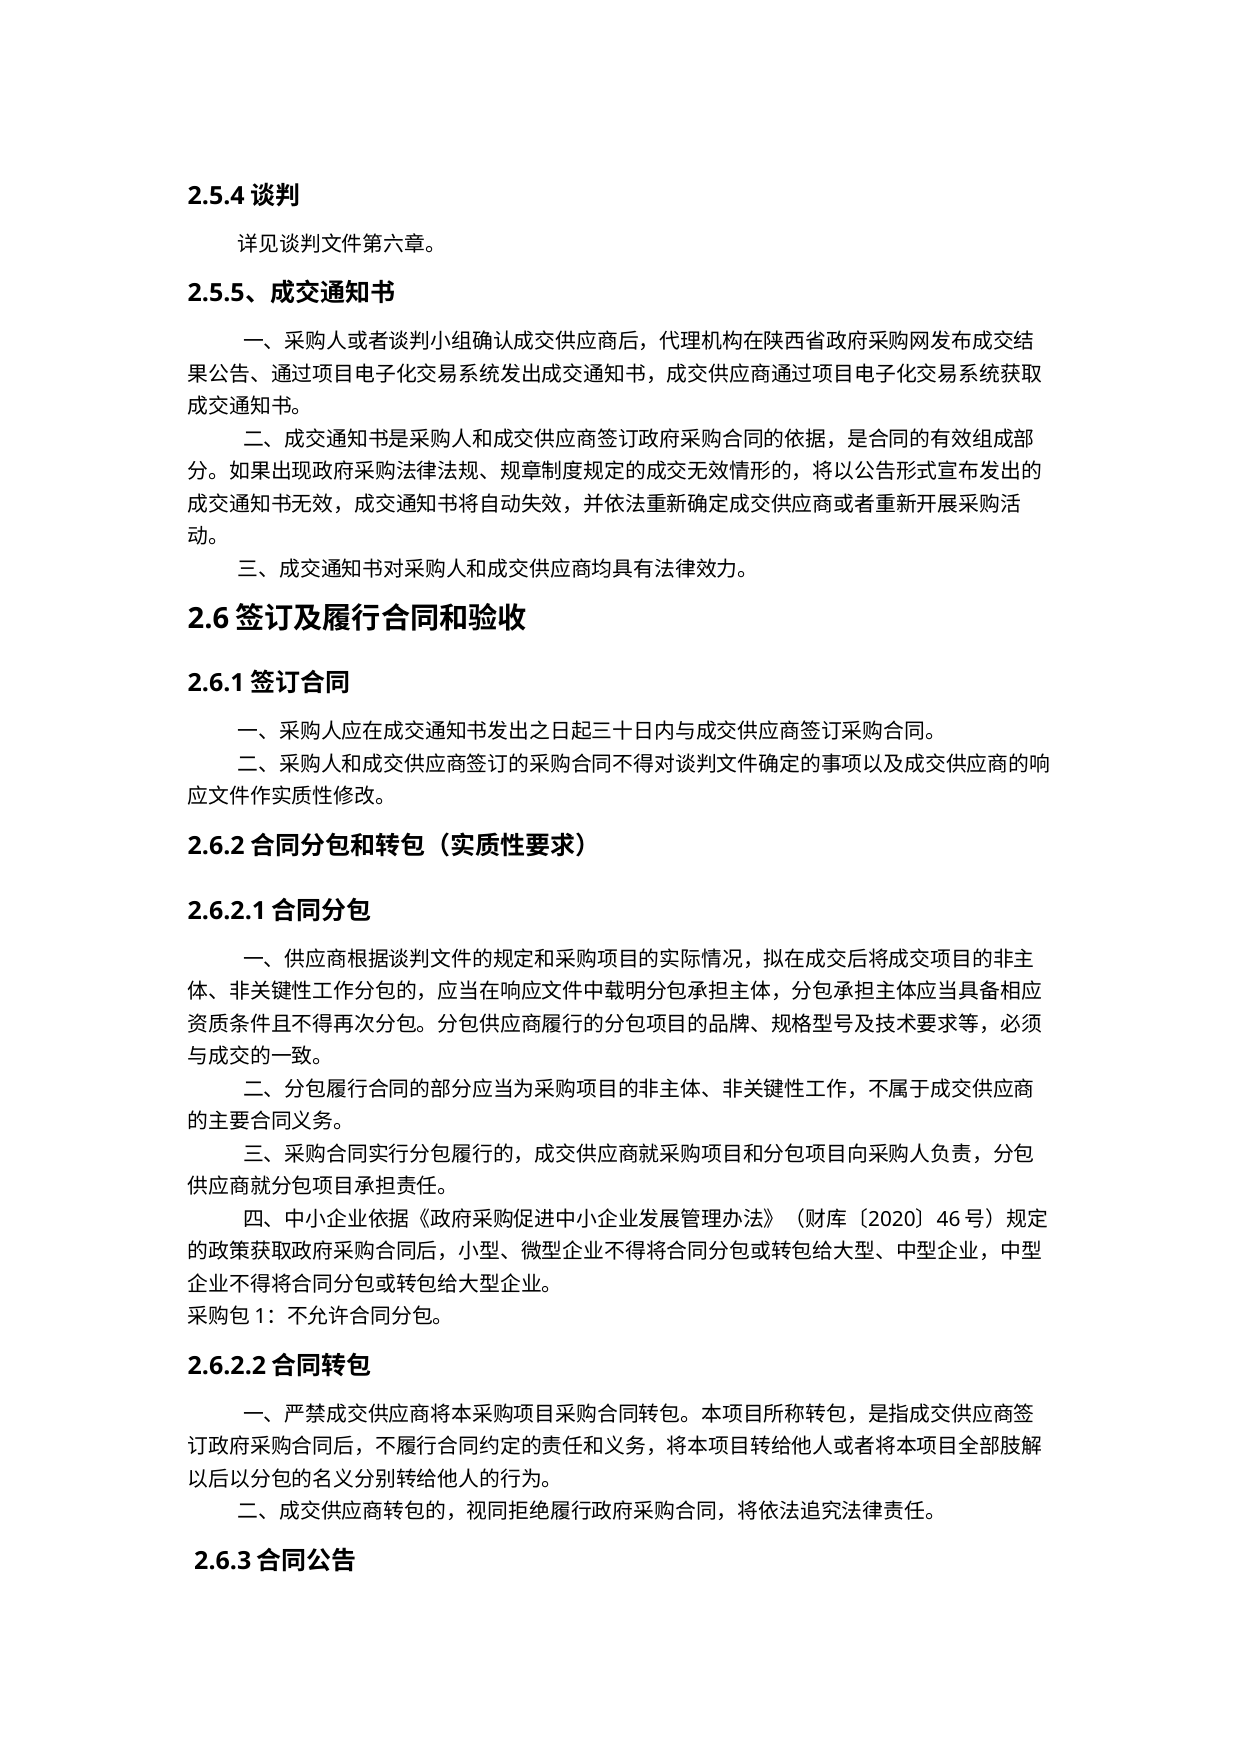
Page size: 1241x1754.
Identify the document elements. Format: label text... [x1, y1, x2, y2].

text 2.6.2.2合同转包 [187, 1332, 1053, 1397]
text 详见谈判文件第六章。 [187, 227, 1053, 259]
text 2.6.2合同分包和转包（实质性要求） [187, 812, 1053, 877]
text 二、成交供应商转包的，视同拒绝履行政府采购合同，将依法追究法律责任。 [187, 1494, 1053, 1527]
text 2.6签订及履行合同和验收 [187, 584, 1053, 649]
text 二、成交通知书是采购人和成交供应商签订政府采购合同的依据，是合同的有效组成部分。如果出现政府采购法律法规、规章制度规定的成交无效情形的，将以公告形式宣布发出的成交通知书无效，成交通知书将自动失效，并依法重新确定成交供应商或者重新开展采购活动。 [187, 422, 1053, 552]
text 三、采购合同实行分包履行的，成交供应商就采购项目和分包项目向采购人负责，分包供应商就分包项目承担责任。 [187, 1137, 1053, 1202]
text 一、采购人应在成交通知书发出之日起三十日内与成交供应商签订采购合同。 [187, 714, 1053, 747]
text 采购包1：不允许合同分包。 [187, 1299, 1053, 1332]
text 2.6.1签订合同 [187, 649, 1053, 714]
text 2.5.5、成交通知书 [187, 259, 1053, 324]
text 2.6.2.1合同分包 [187, 877, 1053, 942]
text 2.6.3合同公告 [187, 1527, 1053, 1592]
text 一、采购人或者谈判小组确认成交供应商后，代理机构在陕西省政府采购网发布成交结果公告、通过项目电子化交易系统发出成交通知书，成交供应商通过项目电子化交易系统获取成交通知书。 [187, 324, 1053, 422]
text 四、中小企业依据《政府采购促进中小企业发展管理办法》（财库〔2020〕46号）规定的政策获取政府采购合同后，小型、微型企业不得将合同分包或转包给大型、中型企业，中型企业不得将合同分包或转包给大型企业。 [187, 1202, 1053, 1299]
text 二、采购人和成交供应商签订的采购合同不得对谈判文件确定的事项以及成交供应商的响应文件作实质性修改。 [187, 747, 1053, 812]
text 一、供应商根据谈判文件的规定和采购项目的实际情况，拟在成交后将成交项目的非主体、非关键性工作分包的，应当在响应文件中载明分包承担主体，分包承担主体应当具备相应资质条件且不得再次分包。分包供应商履行的分包项目的品牌、规格型号及技术要求等，必须与成交的一致。 [187, 942, 1053, 1072]
text 二、分包履行合同的部分应当为采购项目的非主体、非关键性工作，不属于成交供应商的主要合同义务。 [187, 1072, 1053, 1137]
text 三、成交通知书对采购人和成交供应商均具有法律效力。 [187, 552, 1053, 584]
text 一、严禁成交供应商将本采购项目采购合同转包。本项目所称转包，是指成交供应商签订政府采购合同后，不履行合同约定的责任和义务，将本项目转给他人或者将本项目全部肢解以后以分包的名义分别转给他人的行为。 [187, 1397, 1053, 1494]
text 2.5.4谈判 [187, 162, 1053, 227]
